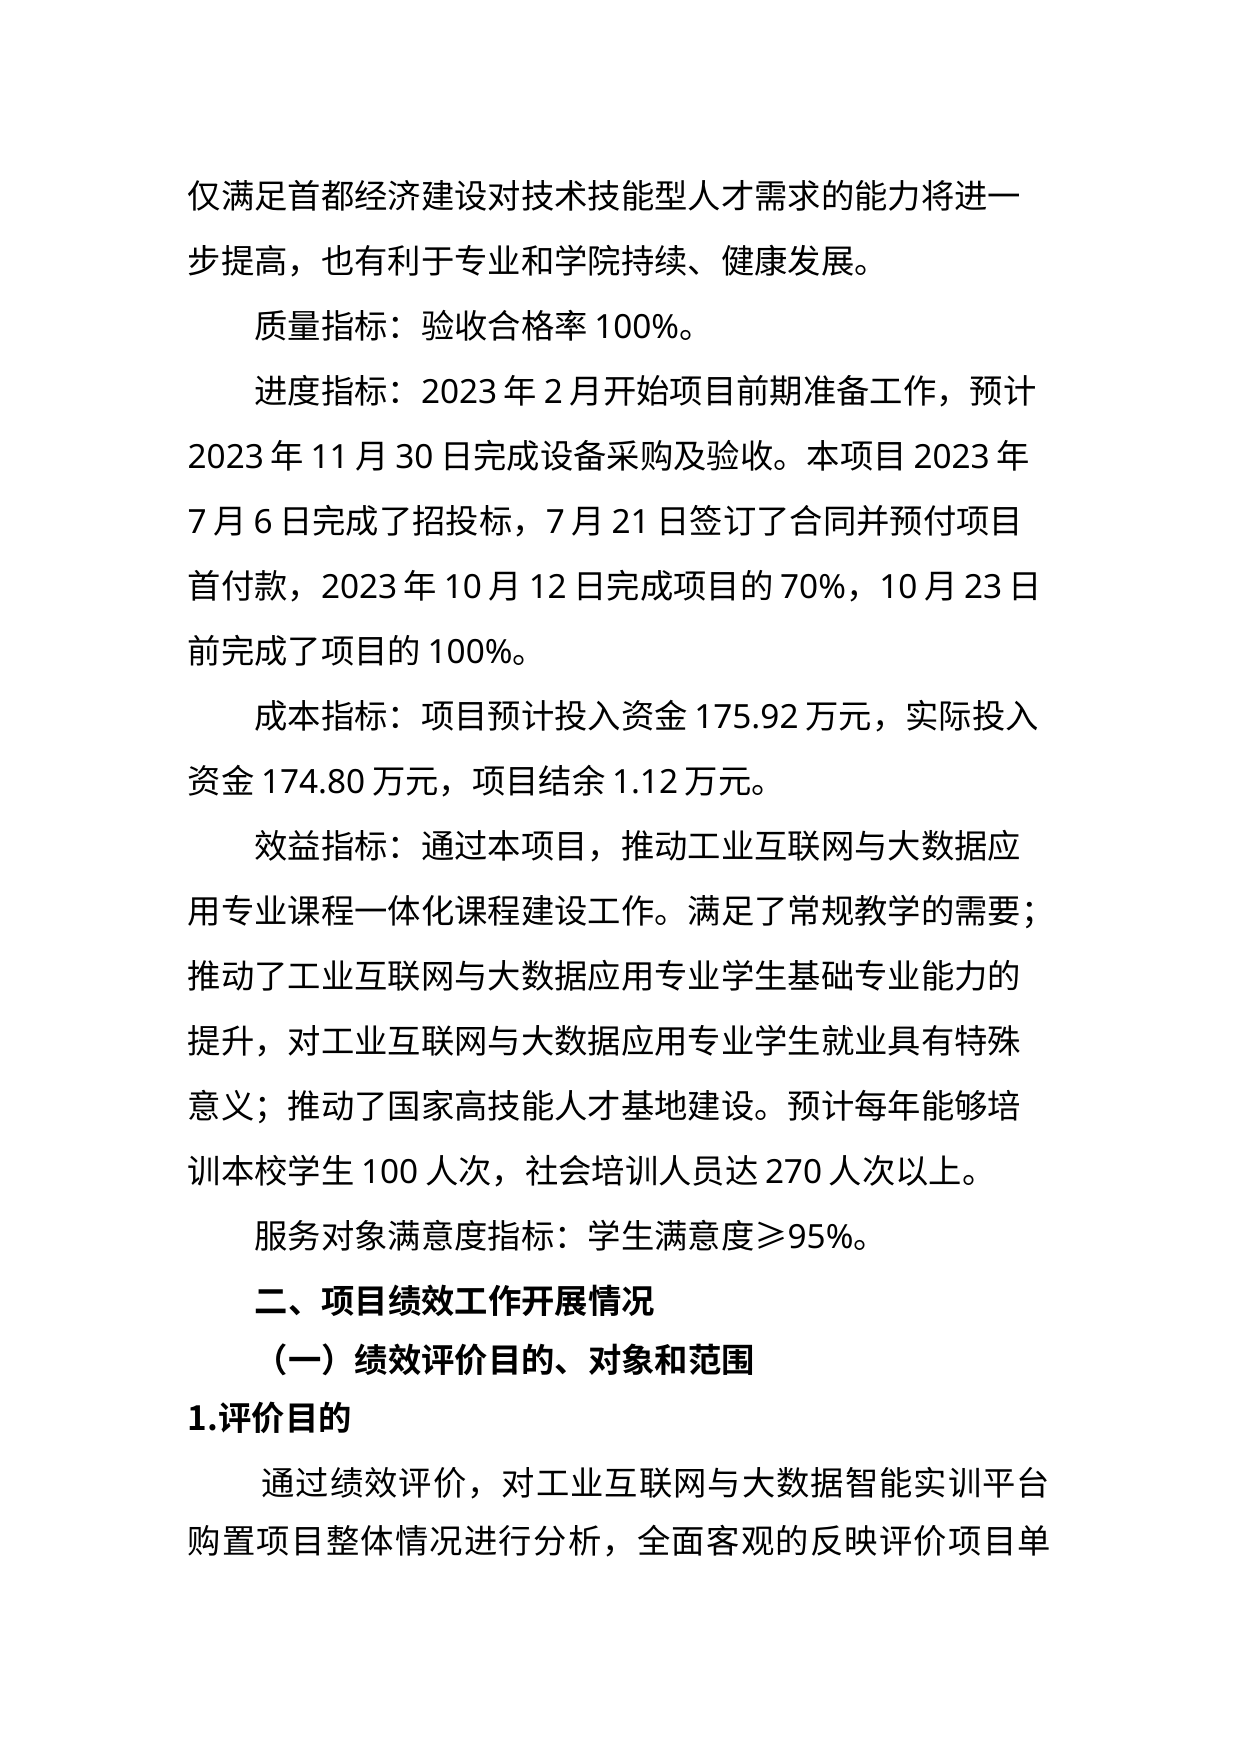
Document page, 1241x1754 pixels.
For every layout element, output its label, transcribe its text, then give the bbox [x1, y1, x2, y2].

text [187, 1449, 1053, 1565]
text 进度指标：2023年2月开始项目前期准备工作，预计2023年11月30日完成设备采购及验收。本项目2023年7月6日完成了招投标，7月21日签订了合同并预付项目首付款，2023年10月12日完成项目的70%，10月23日前完成了项目的100%。 [187, 357, 1053, 682]
text 1.评价目的 [187, 1384, 1053, 1449]
subtitle （一）绩效评价目的、对象和范围 [187, 1325, 1053, 1384]
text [187, 162, 1053, 292]
text 成本指标：项目预计投入资金175.92万元，实际投入资金174.80万元，项目结余1.12万元。 [187, 682, 1053, 812]
text 服务对象满意度指标：学生满意度≥95%。 [187, 1202, 1053, 1267]
subtitle 二、项目绩效工作开展情况 [187, 1267, 1053, 1325]
text 效益指标：通过本项目，推动工业互联网与大数据应用专业课程一体化课程建设工作。满足了常规教学的需要；推动了工业互联网与大数据应用专业学生基础专业能力的提升，对工业互联网与大数据应用专业学生就业具有特殊意义；推动了国家高技能人才基地建设。预计每年能够培训本校学生100人次，社会培训人员达270人次以上。 [187, 812, 1053, 1202]
text 质量指标：验收合格率100%。 [187, 292, 1053, 357]
